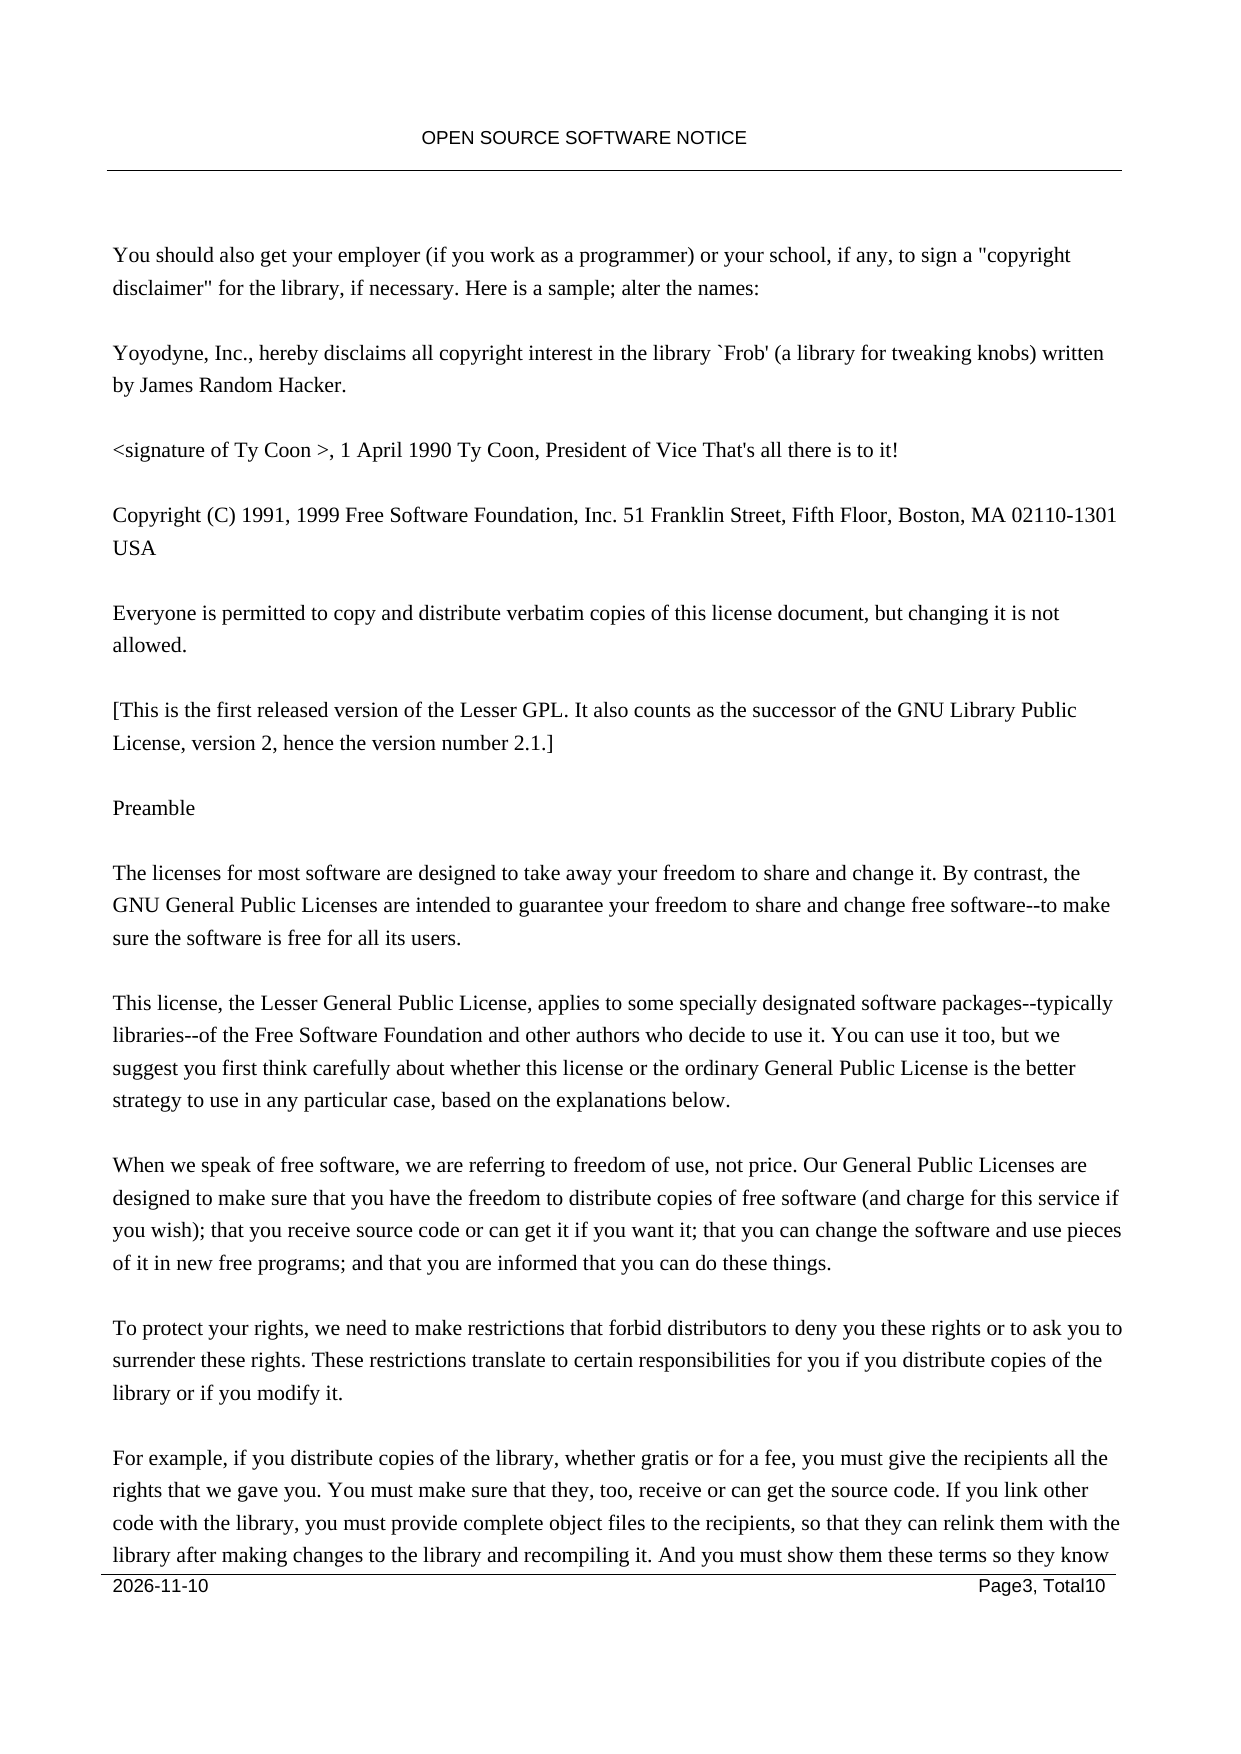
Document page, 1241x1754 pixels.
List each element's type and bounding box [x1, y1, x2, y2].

text [112, 206, 1128, 1571]
